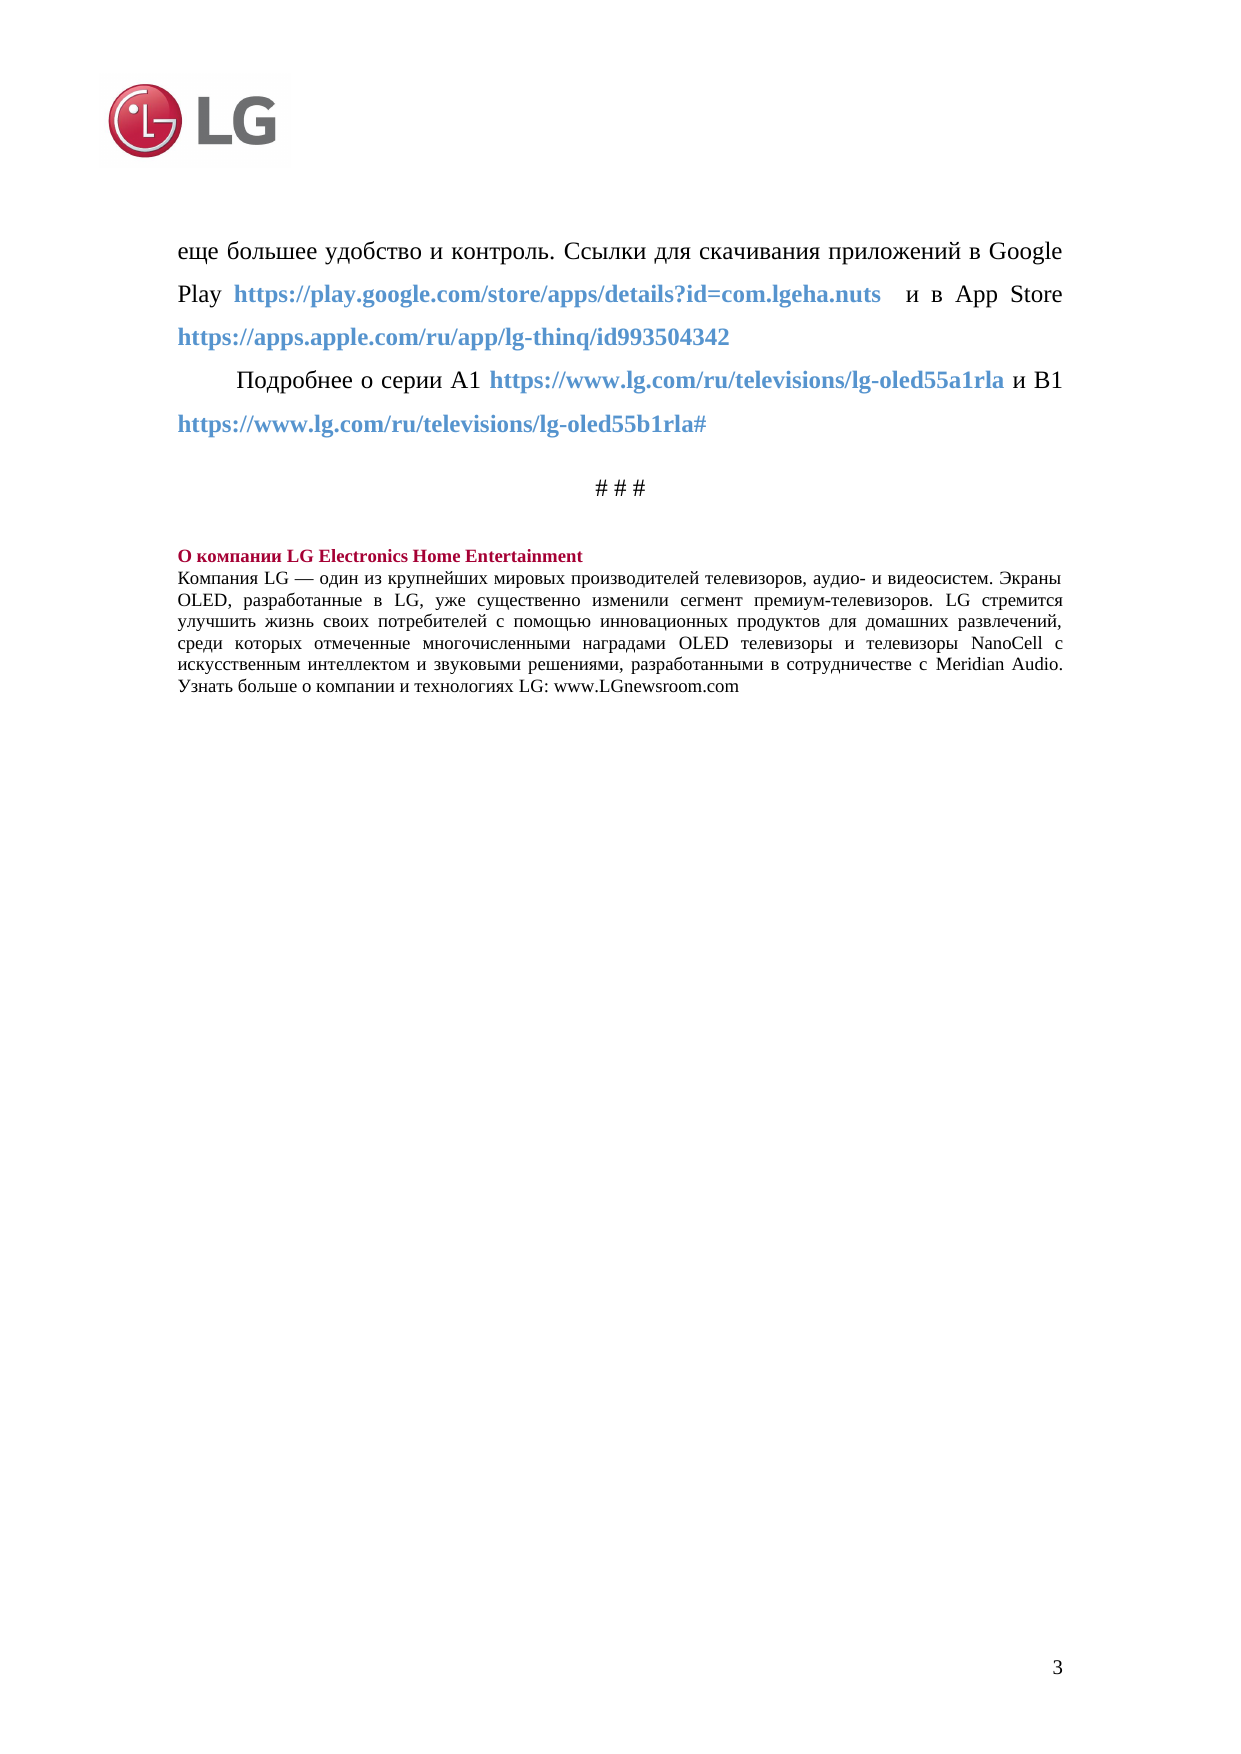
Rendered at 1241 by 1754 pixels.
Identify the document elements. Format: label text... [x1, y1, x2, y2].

text Компания LG — один из крупнейших мировых производителей телевизоров, аудио- и видеосистем. Экраны OLED, разработанные в LG, уже существенно изменили сегмент премиум-телевизоров. LG стремится улучшить жизнь своих потребителей с помощью инновационных продуктов для домашних развлечений, среди которых отмеченные многочисленными наградами OLED телевизоры и телевизоры NanoCell с искусственным интеллектом и звуковыми решениями, разработанными в сотрудничестве с Meridian Audio. Узнать больше о компании и технологиях LG: www.LGnewsroom.com [177, 567, 1063, 696]
text О компании LG Electronics Home Entertainment [177, 545, 1063, 567]
picture [98, 73, 291, 168]
text # # # [177, 473, 1063, 502]
text Подробнее о серии А1 https://www.lg.com/ru/televisions/lg-oled55a1rla и В1 https://www.lg.com/ru/televisions/lg-oled55b1rla# [177, 366, 1063, 437]
